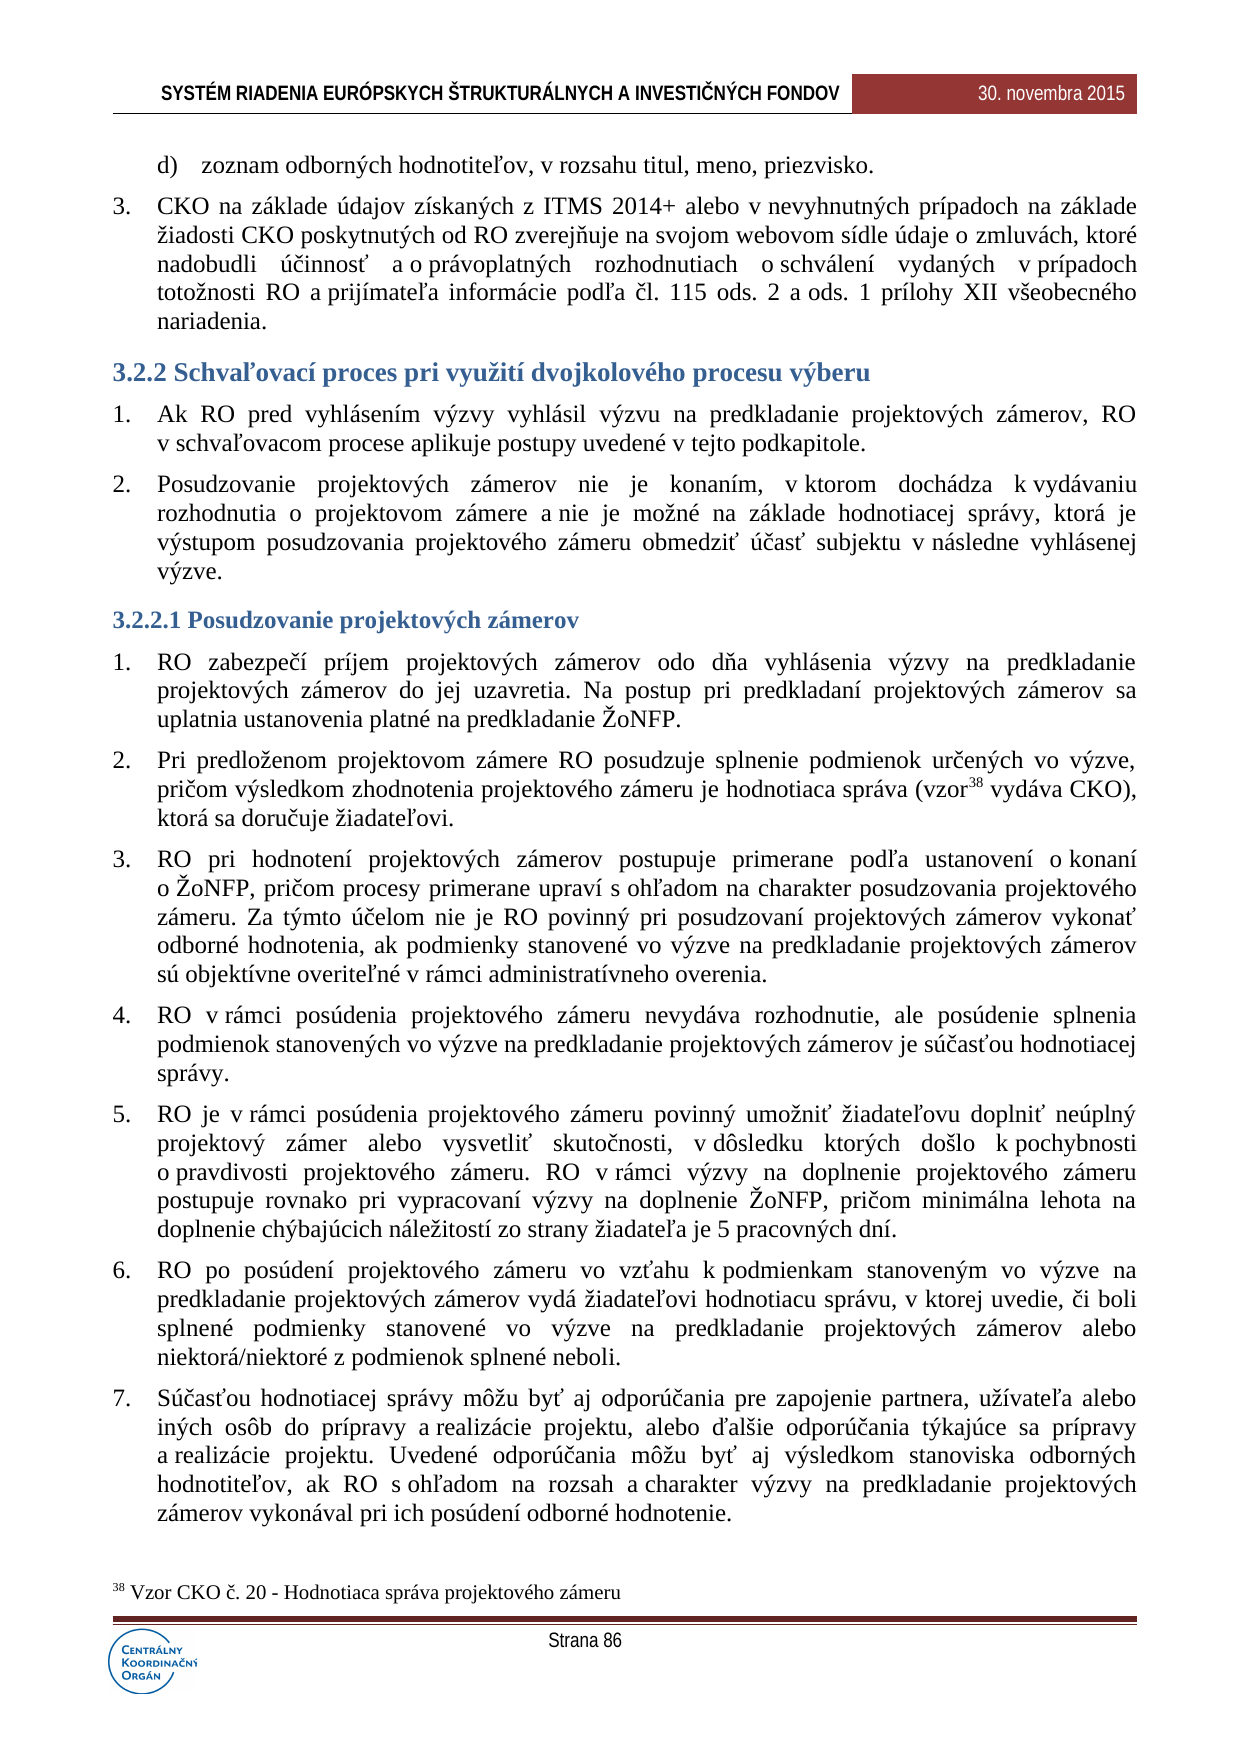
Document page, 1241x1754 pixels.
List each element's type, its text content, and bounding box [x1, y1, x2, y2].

list RO zabezpečí príjem projektových zámerov odo dňa vyhlásenia výzvy na predkladanie projektových zámerov do jej uzavretia. Na postup pri predkladaní projektových zámerov sa uplatnia ustanovenia platné na predkladanie ŽoNFP. [112, 647, 1137, 733]
list RO je v rámci posúdenia projektového zámeru povinný umožniť žiadateľovu doplniť neúplný projektový zámer alebo vysvetliť skutočnosti, v dôsledku ktorých došlo k pochybnosti o pravdivosti projektového zámeru. RO v rámci výzvy na doplnenie projektového zámeru postupuje rovnako pri vypracovaní výzvy na doplnenie ŽoNFP, pričom minimálna lehota na doplnenie chýbajúcich náležitostí zo strany žiadateľa je 5 pracovných dní. [112, 1099, 1137, 1243]
list RO v rámci posúdenia projektového zámeru nevydáva rozhodnutie, ale posúdenie splnenia podmienok stanovených vo výzve na predkladanie projektových zámerov je súčasťou hodnotiacej správy. [112, 1000, 1137, 1087]
list Pri predloženom projektovom zámere RO posudzuje splnenie podmienok určených vo výzve, pričom výsledkom zhodnotenia projektového zámeru je hodnotiaca správa (vzor vydáva CKO), ktorá sa doručuje žiadateľovi. [112, 745, 1137, 832]
list RO pri hodnotení projektových zámerov postupuje primerane podľa ustanovení o konaní o ŽoNFP, pričom procesy primerane upraví s ohľadom na charakter posudzovania projektového zámeru. Za týmto účelom nie je RO povinný pri posudzovaní projektových zámerov vykonať odborné hodnotenia, ak podmienky stanovené vo výzve na predkladanie projektových zámerov sú objektívne overiteľné v rámci administratívneho overenia. [112, 844, 1137, 988]
list RO po posúdení projektového zámeru vo vzťahu k podmienkam stanoveným vo výzve na predkladanie projektových zámerov vydá žiadateľovi hodnotiacu správu, v ktorej uvedie, či boli splnené podmienky stanovené vo výzve na predkladanie projektových zámerov alebo niektorá/niektoré z podmienok splnené neboli. [112, 1255, 1137, 1370]
list Súčasťou hodnotiacej správy môžu byť aj odporúčania pre zapojenie partnera, užívateľa alebo iných osôb do prípravy a realizácie projektu, alebo ďalšie odporúčania týkajúce sa prípravy a realizácie projektu. Uvedené odporúčania môžu byť aj výsledkom stanoviska odborných hodnotiteľov, ak RO s ohľadom na rozsah a charakter výzvy na predkladanie projektových zámerov vykonával pri ich posúdení odborné hodnotenie. [112, 1383, 1137, 1527]
picture [106, 1627, 198, 1693]
list Posudzovanie projektových zámerov nie je konaním, v ktorom dochádza k vydávaniu rozhodnutia o projektovom zámere a nie je možné na základe hodnotiacej správy, ktorá je výstupom posudzovania projektového zámeru obmedziť účasť subjektu v následne vyhlásenej výzve. [112, 469, 1137, 584]
list zoznam odborných hodnotiteľov, v rozsahu titul, meno, priezvisko. [157, 150, 1137, 179]
text 3.2.2 Schvaľovací proces pri využití dvojkolového procesu výberu [112, 356, 1137, 387]
list CKO na základe údajov získaných z ITMS 2014+ alebo v nevyhnutných prípadoch na základe žiadosti CKO poskytnutých od RO zverejňuje na svojom webovom sídle údaje o zmluvách, ktoré nadobudli účinnosť a o právoplatných rozhodnutiach o schválení vydaných v prípadoch totožnosti RO a prijímateľa informácie podľa čl. 115 ods. 2 a ods. 1 prílohy XII všeobecného nariadenia. [112, 191, 1137, 335]
text 3.2.2.1 Posudzovanie projektových zámerov [112, 605, 1137, 634]
list Ak RO pred vyhlásením výzvy vyhlásil výzvu na predkladanie projektových zámerov, RO v schvaľovacom procese aplikuje postupy uvedené v tejto podkapitole. [112, 399, 1137, 457]
